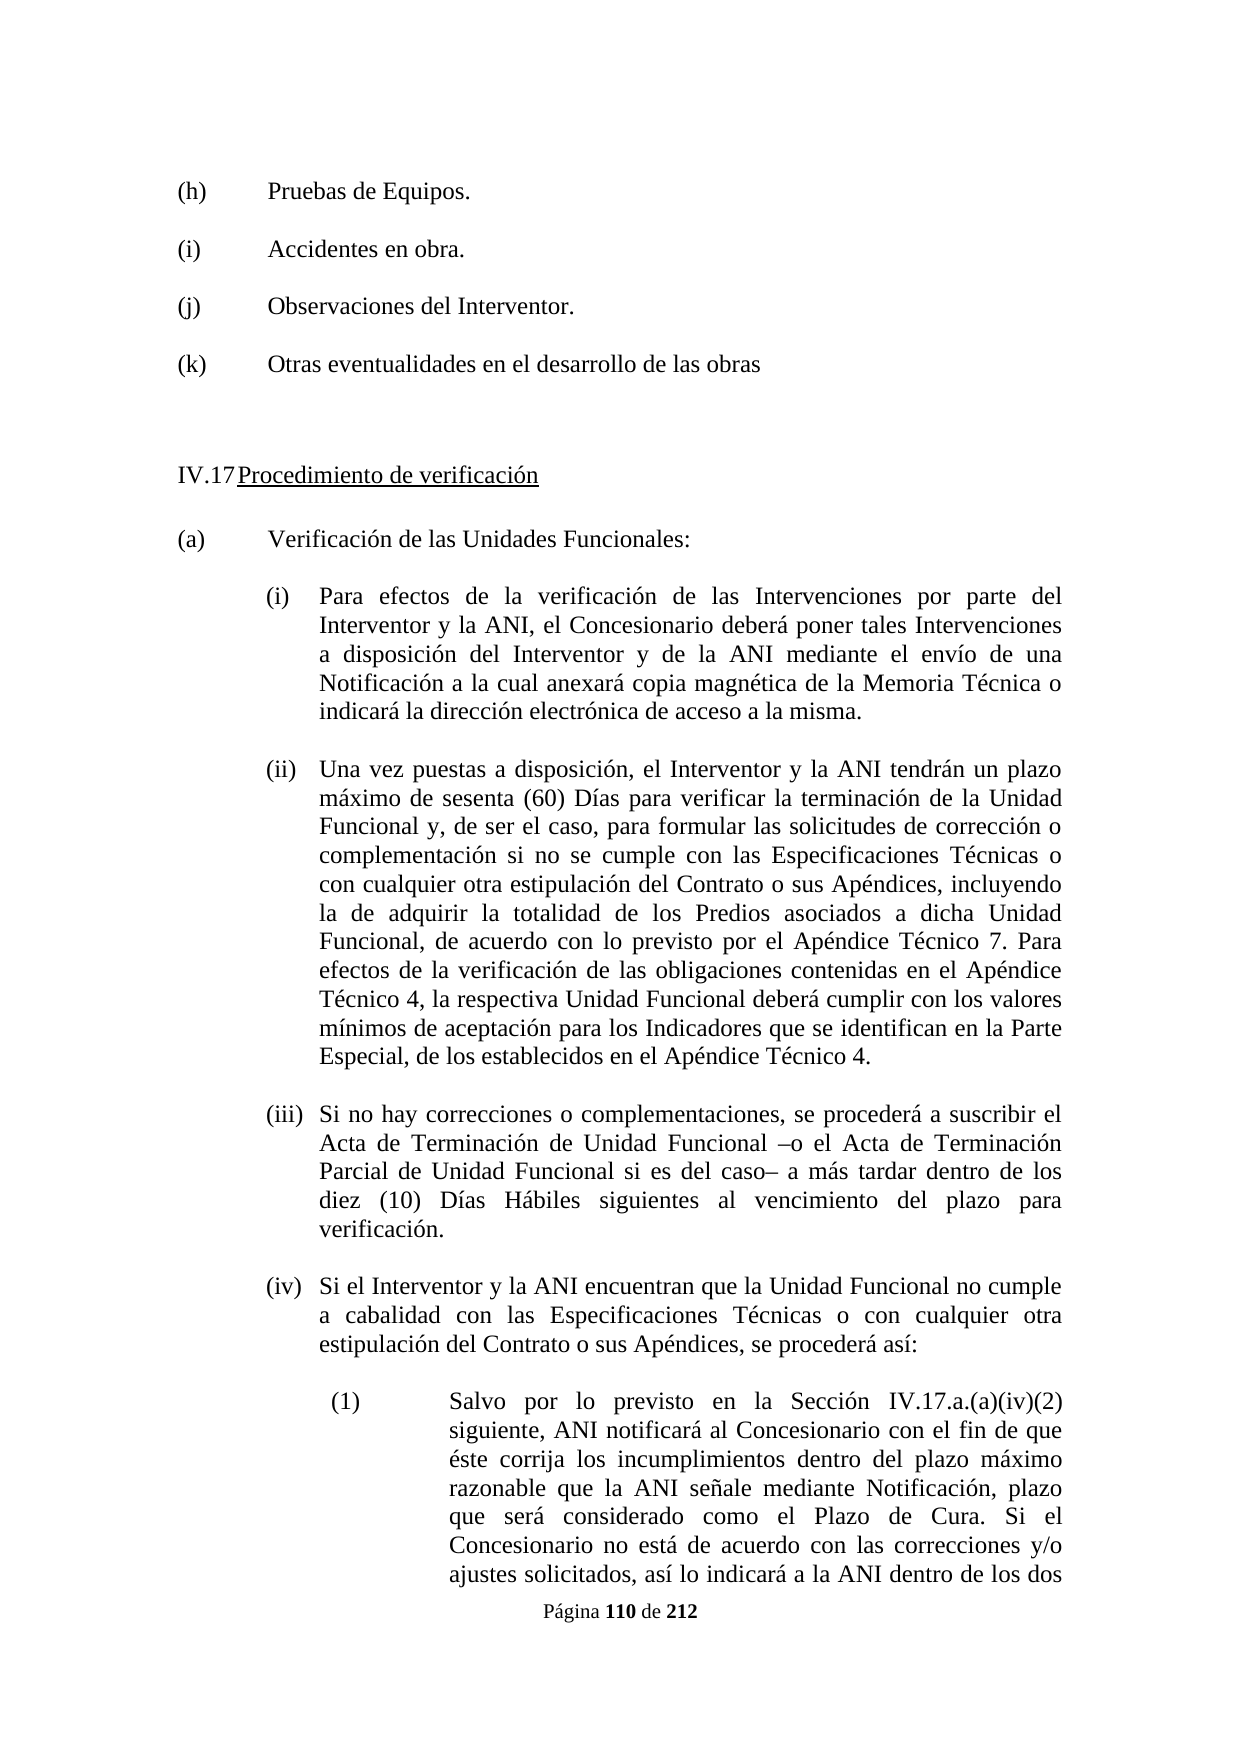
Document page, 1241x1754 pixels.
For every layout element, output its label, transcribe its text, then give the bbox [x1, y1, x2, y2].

text Verificación de las Unidades Funcionales: [177, 524, 1063, 553]
text Otras eventualidades en el desarrollo de las obras [177, 349, 1063, 378]
subtitle Procedimiento de verificación [177, 460, 1063, 489]
text Pruebas de Equipos. [177, 176, 1063, 205]
text Accidentes en obra. [177, 234, 1063, 263]
list Si no hay correcciones o complementaciones, se procederá a suscribir el Acta de Terminación de Unidad Funcional –o el Acta de Terminación Parcial de Unidad Funcional si es del caso– a más tardar dentro de los diez (10) Días Hábiles siguientes al vencimiento del plazo para verificación. [266, 1099, 1063, 1243]
list Si el Interventor y la ANI encuentran que la Unidad Funcional no cumple a cabalidad con las Especificaciones Técnicas o con cualquier otra estipulación del Contrato o sus Apéndices, se procederá así: [266, 1271, 1063, 1358]
list Una vez puestas a disposición, el Interventor y la ANI tendrán un plazo máximo de sesenta (60) Días para verificar la terminación de la Unidad Funcional y, de ser el caso, para formular las solicitudes de corrección o complementación si no se cumple con las Especificaciones Técnicas o con cualquier otra estipulación del Contrato o sus Apéndices, incluyendo la de adquirir la totalidad de los Predios asociados a dicha Unidad Funcional, de acuerdo con lo previsto por el Apéndice Técnico 7. Para efectos de la verificación de las obligaciones contenidas en el Apéndice Técnico 4, la respectiva Unidad Funcional deberá cumplir con los valores mínimos de aceptación para los Indicadores que se identifican en la Parte Especial, de los establecidos en el Apéndice Técnico 4. [266, 754, 1063, 1070]
text Observaciones del Interventor. [177, 291, 1063, 320]
list Para efectos de la verificación de las Intervenciones por parte del Interventor y la ANI, el Concesionario deberá poner tales Intervenciones a disposición del Interventor y de la ANI mediante el envío de una Notificación a la cual anexará copia magnética de la Memoria Técnica o indicará la dirección electrónica de acceso a la misma. [266, 581, 1063, 725]
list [331, 1386, 1063, 1588]
